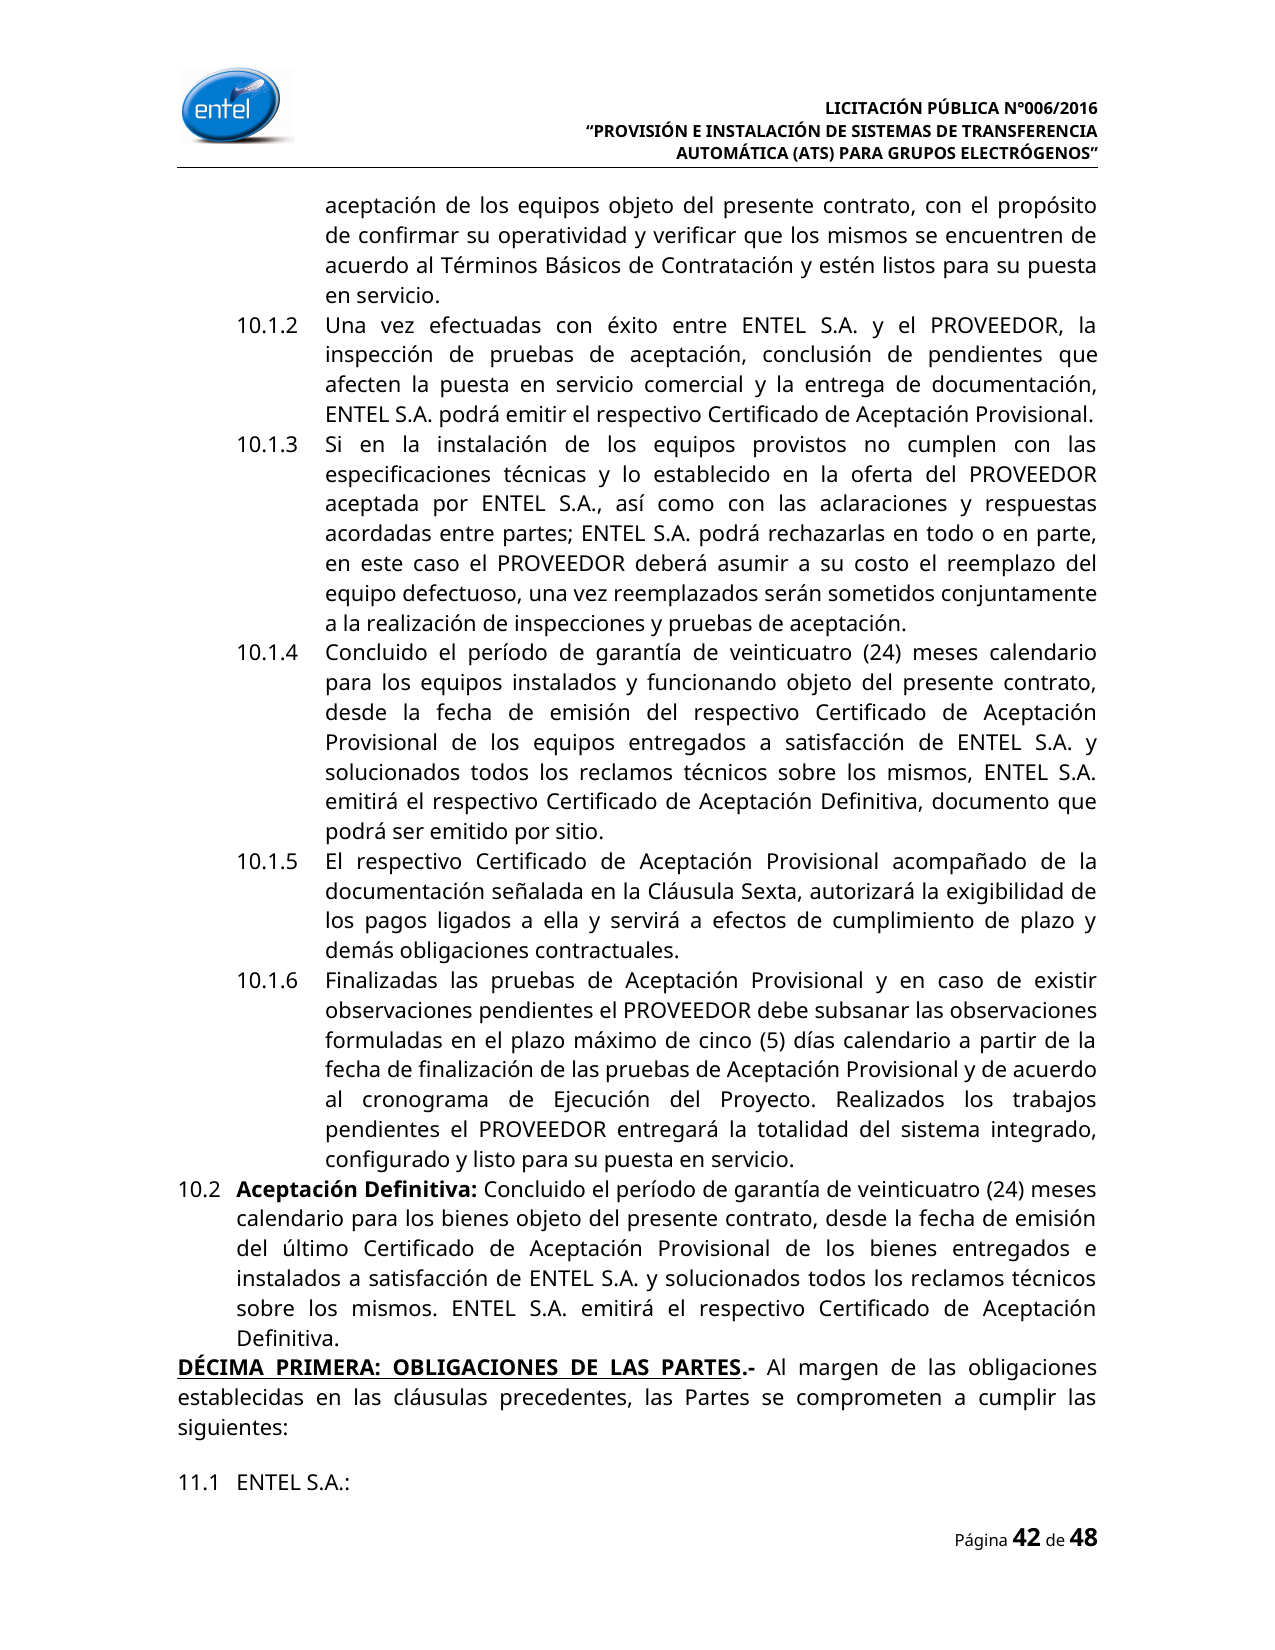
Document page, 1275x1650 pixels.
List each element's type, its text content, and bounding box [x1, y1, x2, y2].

text 10.1.4 Concluido el período de garantía de veinticuatro (24) meses calendario para los equipos instalados y funcionando objeto del presente contrato, desde la fecha de emisión del respectivo Certificado de Aceptación Provisional de los equipos entregados a satisfacción de ENTEL S.A. y solucionados todos los reclamos técnicos sobre los mismos, ENTEL S.A. emitirá el respectivo Certificado de Aceptación Definitiva, documento que podrá ser emitido por sitio. [236, 637, 1098, 846]
text 11.1 ENTEL S.A.: [177, 1467, 1098, 1496]
text 10.1.6 Finalizadas las pruebas de Aceptación Provisional y en caso de existir observaciones pendientes el PROVEEDOR debe subsanar las observaciones formuladas en el plazo máximo de cinco (5) días calendario a partir de la fecha de finalización de las pruebas de Aceptación Provisional y de acuerdo al cronograma de Ejecución del Proyecto. Realizados los trabajos pendientes el PROVEEDOR entregará la totalidad del sistema integrado, configurado y listo para su puesta en servicio. [236, 965, 1098, 1173]
text 10.1.2 Una vez efectuadas con éxito entre ENTEL S.A. y el PROVEEDOR, la inspección de pruebas de aceptación, conclusión de pendientes que afecten la puesta en servicio comercial y la entrega de documentación, ENTEL S.A. podrá emitir el respectivo Certificado de Aceptación Provisional. [236, 309, 1098, 429]
text DÉCIMA PRIMERA: OBLIGACIONES DE LAS PARTES.- Al margen de las obligaciones establecidas en las cláusulas precedentes, las Partes se comprometen a cumplir las siguientes: [177, 1352, 1098, 1442]
picture [181, 67, 295, 144]
text 10.1.3 Si en la instalación de los equipos provistos no cumplen con las especificaciones técnicas y lo establecido en la oferta del PROVEEDOR aceptada por ENTEL S.A., así como con las aclaraciones y respuestas acordadas entre partes; ENTEL S.A. podrá rechazarlas en todo o en parte, en este caso el PROVEEDOR deberá asumir a su costo el reemplazo del equipo defectuoso, una vez reemplazados serán sometidos conjuntamente a la realización de inspecciones y pruebas de aceptación. [236, 429, 1098, 637]
text 10.2 Aceptación Definitiva: Concluido el período de garantía de veinticuatro (24) meses calendario para los bienes objeto del presente contrato, desde la fecha de emisión del último Certificado de Aceptación Provisional de los bienes entregados e instalados a satisfacción de ENTEL S.A. y solucionados todos los reclamos técnicos sobre los mismos. ENTEL S.A. emitirá el respectivo Certificado de Aceptación Definitiva. [177, 1173, 1098, 1352]
text 10.1.5 El respectivo Certificado de Aceptación Provisional acompañado de la documentación señalada en la Cláusula Sexta, autorizará la exigibilidad de los pagos ligados a ella y servirá a efectos de cumplimiento de plazo y demás obligaciones contractuales. [236, 846, 1098, 965]
